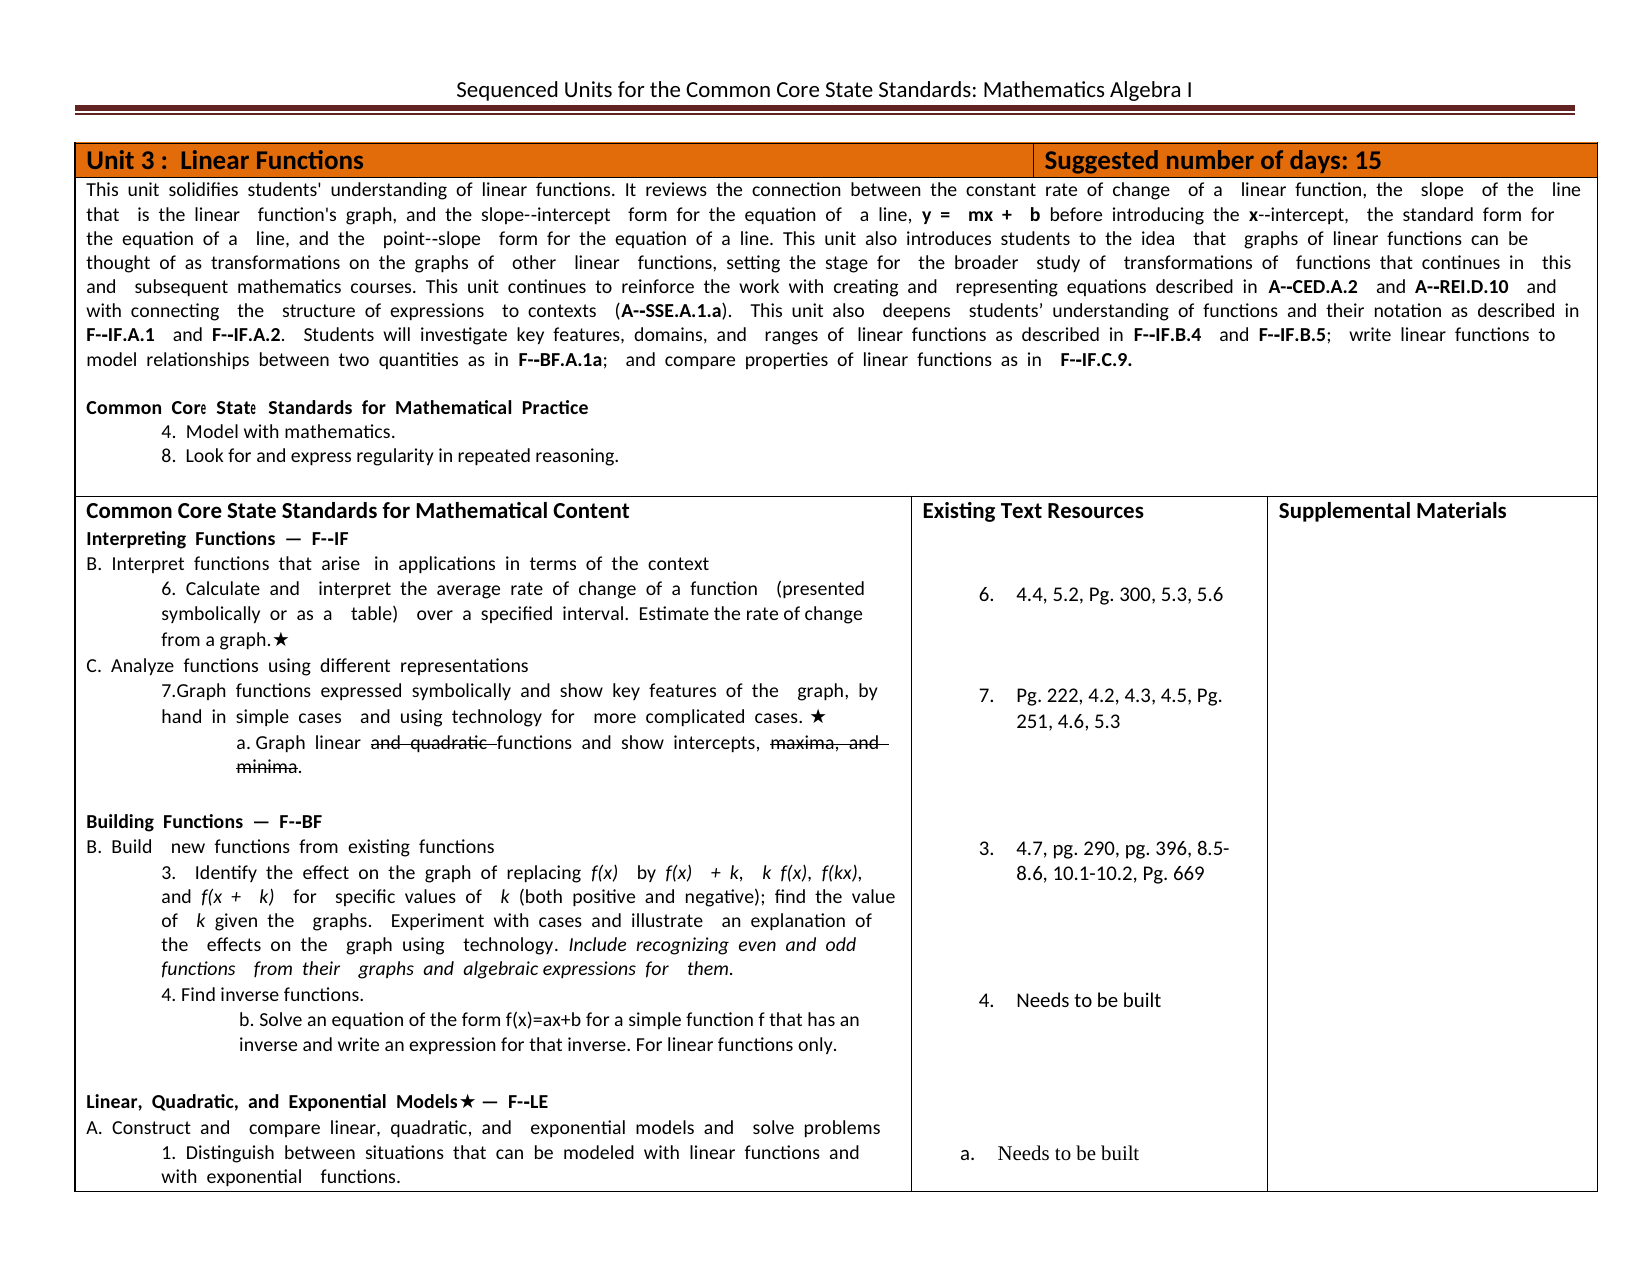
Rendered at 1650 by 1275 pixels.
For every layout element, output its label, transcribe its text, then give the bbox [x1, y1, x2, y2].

table_header Unit 3 : Linear Functions [76, 144, 1033, 177]
table_header Suggested number of days: 15 [1034, 144, 1597, 177]
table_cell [1268, 497, 1597, 1191]
table_cell This unit solidifies students' understanding of linear functions. It reviews the connection between the constant rate of change of a linear function, the slope of the line that is the linear function's graph, and the slope-­‐intercept form for the equation of a line, y = mx + b before introducing the x-­‐intercept, the standard form for the equation of a line, and the point-­‐slope form for the equation of a line. This unit also introduces students to the idea that graphs of linear functions can be thought of as transformations on the graphs of other linear functions, setting the stage for the broader study of transformations of functions that continues in this and subsequent mathematics courses. This unit continues to reinforce the work with creating and representing equations described in A-­‐CED.A.2 and A-­‐REI.D.10 and with connecting the structure of expressions to contexts (A-­‐SSE.A.1.a). This unit also deepens students’ understanding of functions and their notation as described in F-­‐IF.A.1 and F-­‐IF.A.2. Students will investigate key features, domains, and ranges of linear functions as described in F-­‐IF.B.4 and F-­‐IF.B.5; write linear functions to model relationships between two quantities as in F-­‐BF.A.1a; and compare properties of linear functions as in F-­‐IF.C.9. Common Core State Standards for Mathematical Practice 4. Model with mathematics. 8. Look for and express regularity in repeated reasoning. [76, 178, 1597, 496]
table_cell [912, 497, 1267, 1191]
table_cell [76, 497, 911, 1191]
